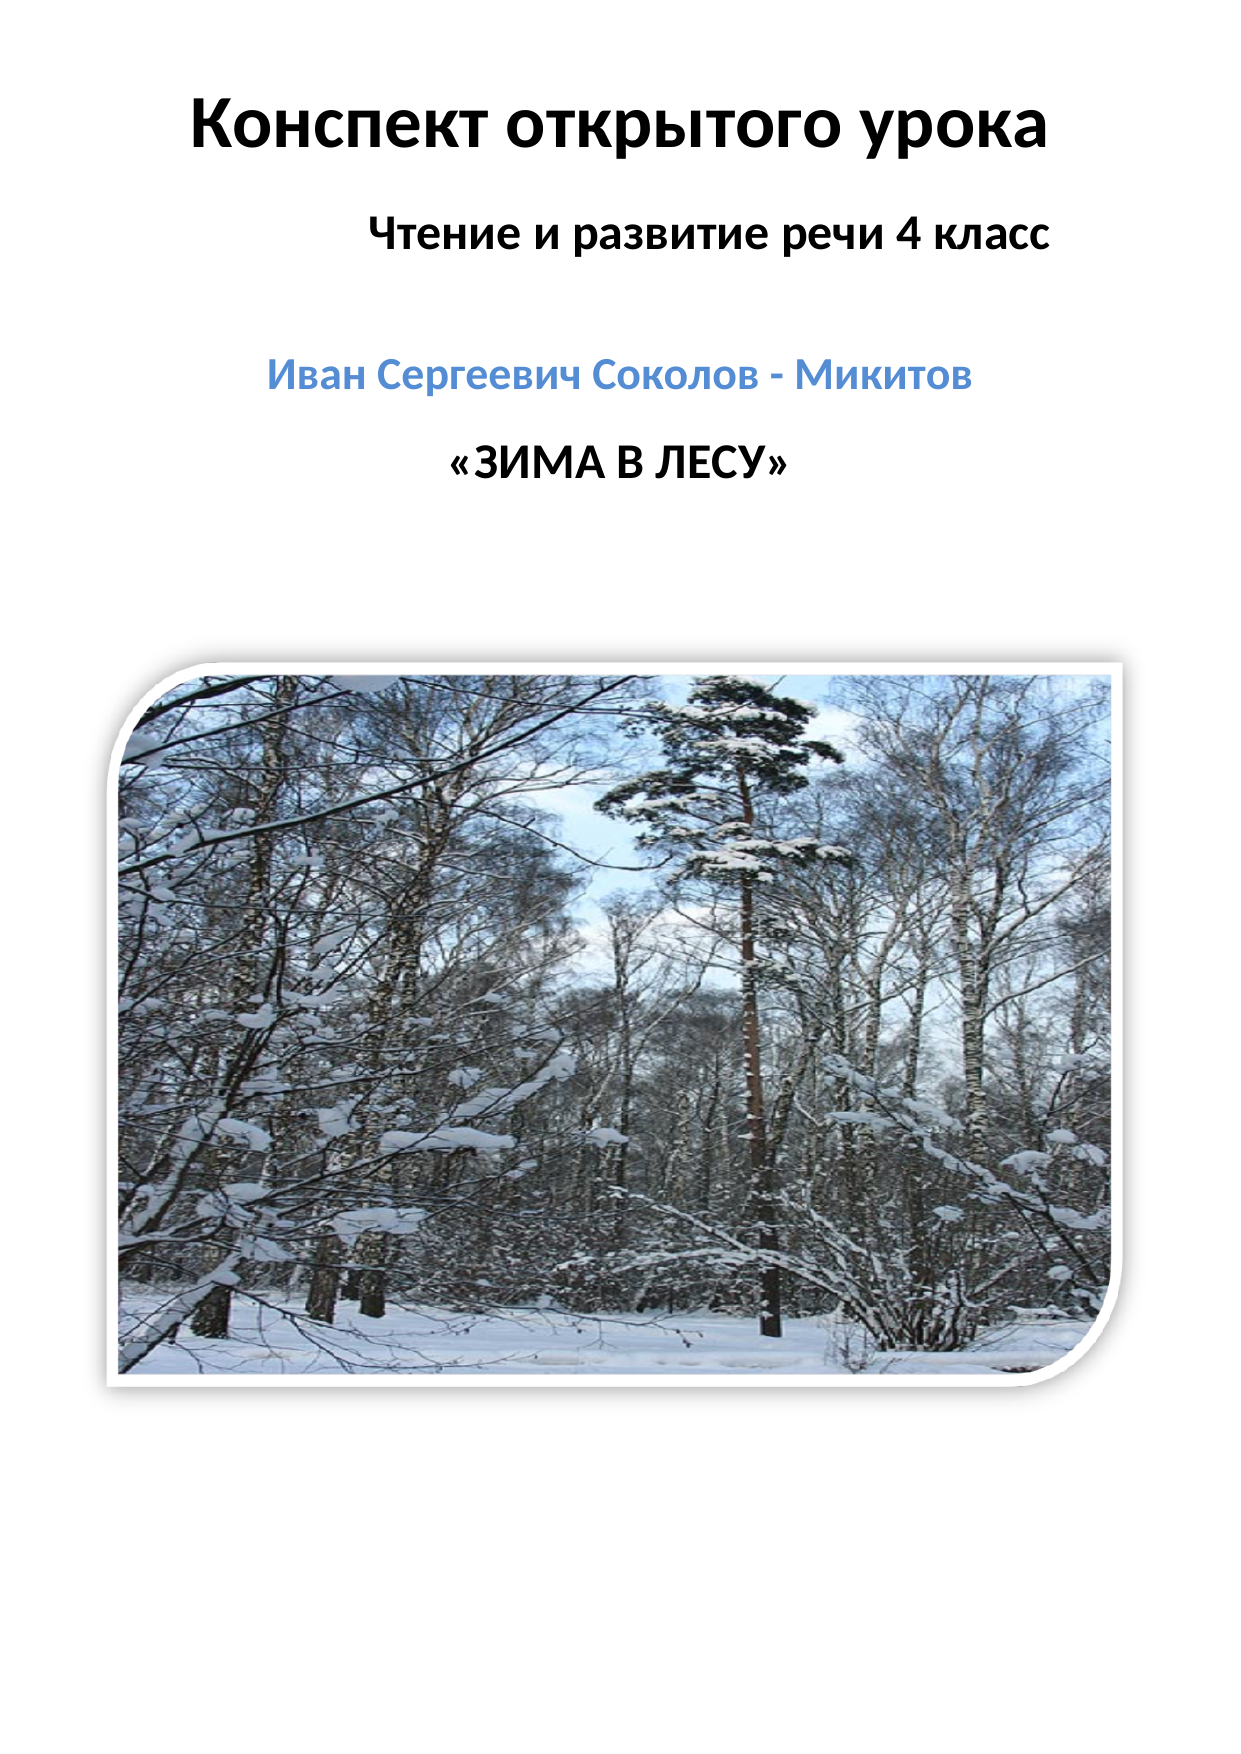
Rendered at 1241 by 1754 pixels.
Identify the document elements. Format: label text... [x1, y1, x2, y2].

text Конспект открытого урока [75, 75, 1165, 167]
text «ЗИМА В ЛЕСУ» [75, 430, 1165, 491]
text Чтение и развитие речи 4 класс [75, 201, 1165, 262]
text Иван Сергеевич Соколов - Микитов [75, 345, 1165, 401]
picture [75, 627, 1154, 1423]
